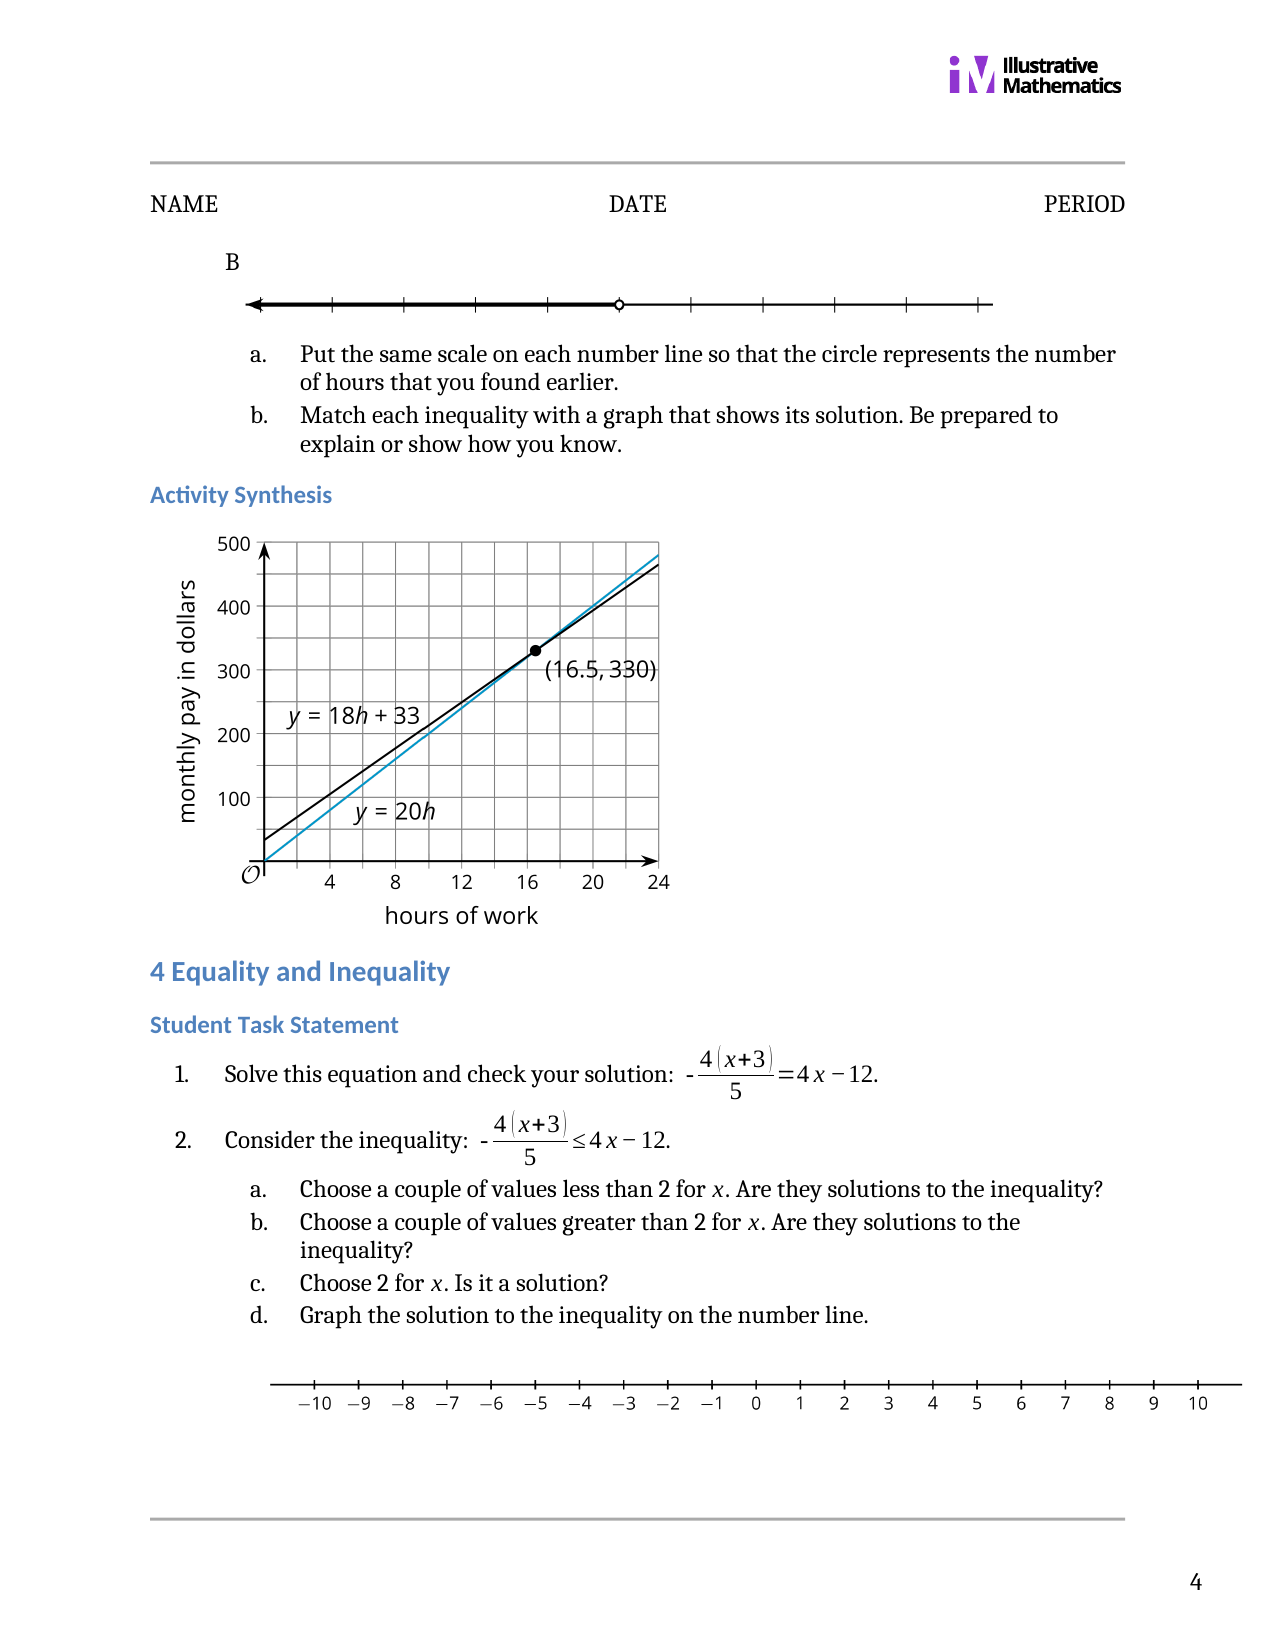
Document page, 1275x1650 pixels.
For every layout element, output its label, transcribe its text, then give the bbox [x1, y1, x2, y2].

picture [949, 55, 1121, 93]
list Choose a couple of values greater than 2 for . Are they solutions to the inequality? [250, 1207, 1125, 1265]
subtitle Student Task Statement [150, 1009, 1125, 1040]
list Consider the inequality: . [175, 1109, 1125, 1171]
picture [243, 297, 994, 330]
list Graph the solution to the inequality on the number line. [250, 1301, 1125, 1330]
list Put the same scale on each number line so that the circle represents the number of hours that you found earlier. [250, 339, 1125, 397]
subtitle 4 Equality and Inequality [150, 953, 1125, 988]
list Choose a couple of values less than 2 for . Are they solutions to the inequality? [250, 1175, 1125, 1204]
list Match each inequality with a graph that shows its solution. Be prepared to explain or show how you know. [250, 401, 1125, 458]
list Choose 2 for . Is it a solution? [250, 1269, 1125, 1297]
list B [175, 247, 1125, 276]
subtitle Activity Synthesis [150, 479, 1125, 509]
picture [168, 528, 678, 932]
picture [268, 1379, 1244, 1417]
list Solve this equation and check your solution: . [175, 1043, 1125, 1106]
